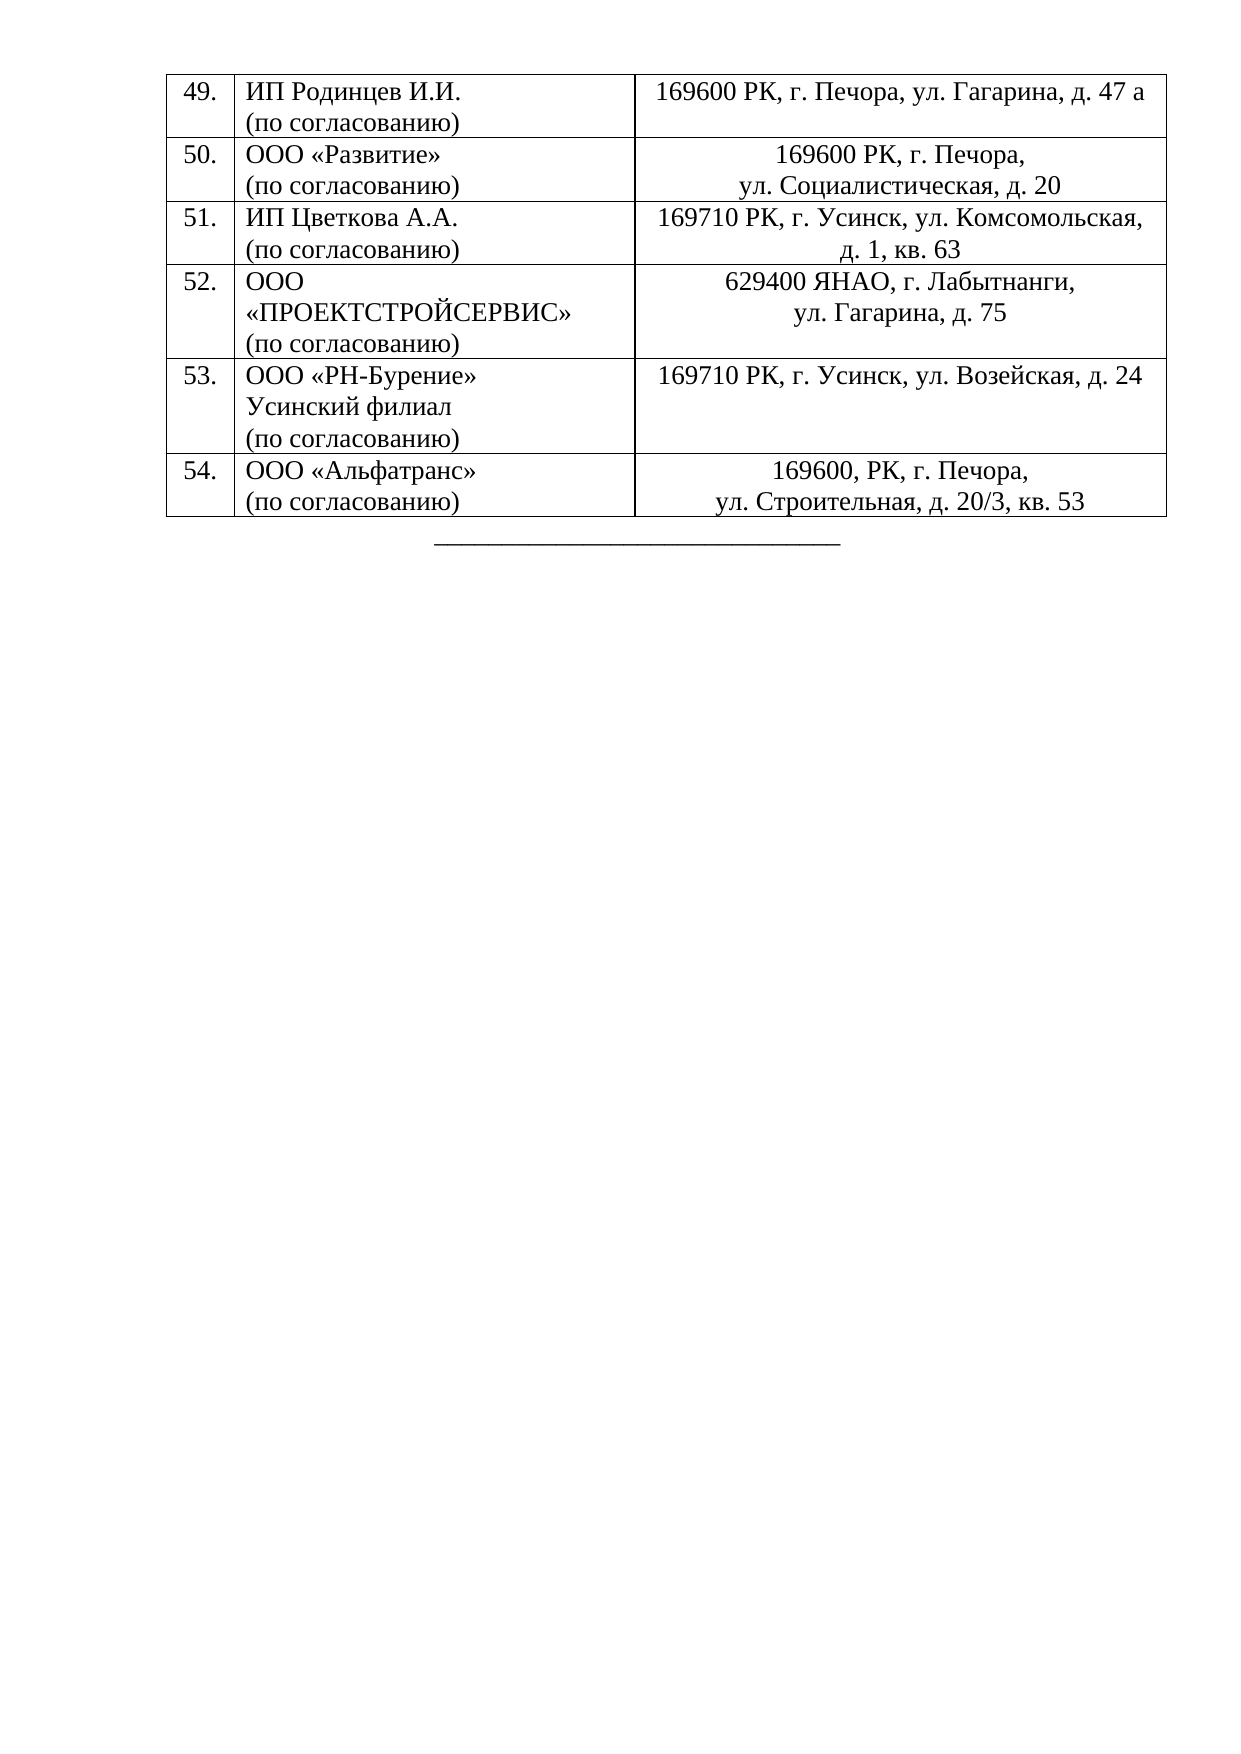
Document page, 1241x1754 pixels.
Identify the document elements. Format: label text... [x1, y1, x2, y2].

table_cell 169710 РК, г. Усинск, ул. Возейская, д. 24 [636, 359, 1166, 453]
table_cell ООО «Альфатранс» (по согласованию) [235, 454, 634, 516]
table_cell ООО «ПРОЕКТСТРОЙСЕРВИС» (по согласованию) [235, 265, 634, 358]
table_cell 52. [167, 265, 234, 358]
table_cell ИП Родинцев И.И. (по согласованию) [235, 75, 634, 137]
table_cell ООО «Развитие» (по согласованию) [235, 138, 634, 201]
table_cell 53. [167, 359, 234, 453]
table_cell 54. [167, 454, 234, 516]
table_cell ООО «РН-Бурение» Усинский филиал (по согласованию) [235, 359, 634, 453]
table_cell 49. [167, 75, 234, 137]
table_cell ИП Цветкова А.А. (по согласованию) [235, 202, 634, 264]
table_cell 169600, РК, г. Печора, ул. Строительная, д. 20/3, кв. 53 [636, 454, 1166, 516]
table_cell 629400 ЯНАО, г. Лабытнанги, ул. Гагарина, д. 75 [636, 265, 1166, 358]
table_cell 169600 РК, г. Печора, ул. Социалистическая, д. 20 [636, 138, 1166, 201]
text ______________________________ [177, 517, 1167, 548]
table_cell 169710 РК, г. Усинск, ул. Комсомольская, д. 1, кв. 63 [636, 202, 1166, 264]
table_cell 169600 РК, г. Печора, ул. Гагарина, д. 47 а [636, 75, 1166, 137]
table_cell 51. [167, 202, 234, 264]
table_cell 50. [167, 138, 234, 201]
